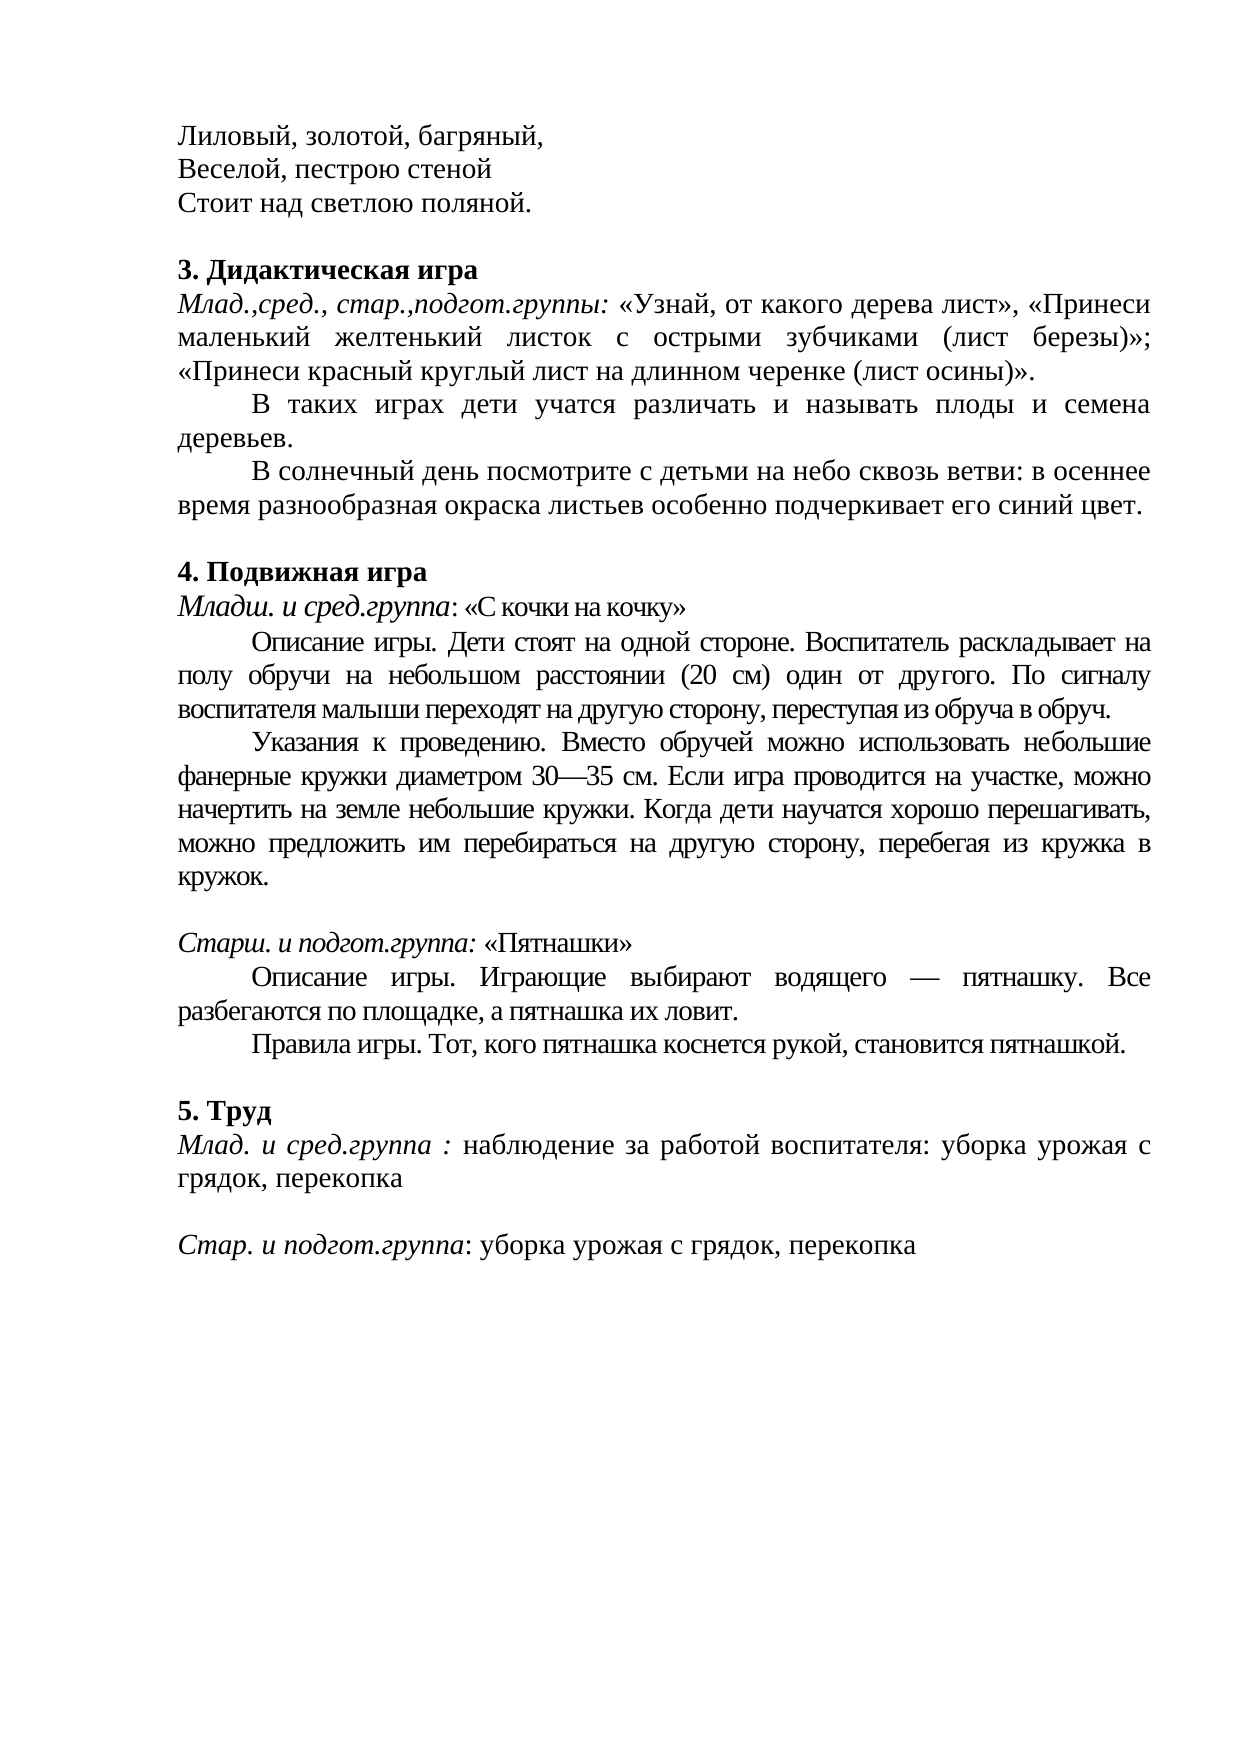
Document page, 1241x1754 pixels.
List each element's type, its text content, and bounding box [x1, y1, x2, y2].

text Правила игры. Тот, кого пятнашка коснется рукой, становится пятнашкой. [177, 1026, 1152, 1060]
text Стоит над светлою поляной. [177, 185, 1152, 219]
text Веселой, пестрою стеной [177, 152, 1152, 185]
text В солнечный день посмотрите с детьми на небо сквозь ветви: в осеннее время разнообразная окраска листьев особенно подчеркивает его синий цвет. [177, 453, 1152, 521]
text Старш. и подгот.группа: «Пятнашки» [177, 926, 1152, 959]
text Стар. и подгот.группа: уборка урожая с грядок, перекопка [177, 1227, 1152, 1261]
text Млад. и сред.группа : наблюдение за работой воспитателя: уборка урожая с грядок, перекопка [177, 1127, 1152, 1194]
text Младш. и сред.группа: «С кочки на кочку» [177, 588, 1152, 624]
text 5. Труд [177, 1093, 1152, 1127]
text Описание игры. Дети стоят на одной стороне. Воспитатель раскладывает на полу обручи на небольшом расстоянии (20 см) один от другого. По сигналу воспитателя малыши переходят на другую сторону, переступая из обруча в обруч. [177, 624, 1152, 724]
text 4. Подвижная игра [177, 554, 1152, 588]
text Млад.,сред., стар.,подгот.группы: «Узнай, от какого дерева лист», «Принеси маленький желтенький листок с острыми зубчиками (лист березы)»; «Принеси красный круглый лист на длинном черенке (лист осины)». [177, 286, 1152, 386]
text В таких играх дети учатся различать и называть плоды и семена деревьев. [177, 386, 1152, 453]
text 3. Дидактическая игра [177, 252, 1152, 286]
text Указания к проведению. Вместо обручей можно использовать небольшие фанерные кружки диаметром 30—35 см. Если игра проводится на участке, можно начертить на земле небольшие кружки. Когда дети научатся хорошо перешагивать, можно предложить им перебираться на другую сторону, перебегая из кружка в кружок. [177, 724, 1152, 892]
text Лиловый, золотой, багряный, [177, 118, 1152, 152]
text Описание игры. Играющие выбирают водящего — пятнашку. Все разбегаются по площадке, а пятнашка их ловит. [177, 959, 1152, 1026]
